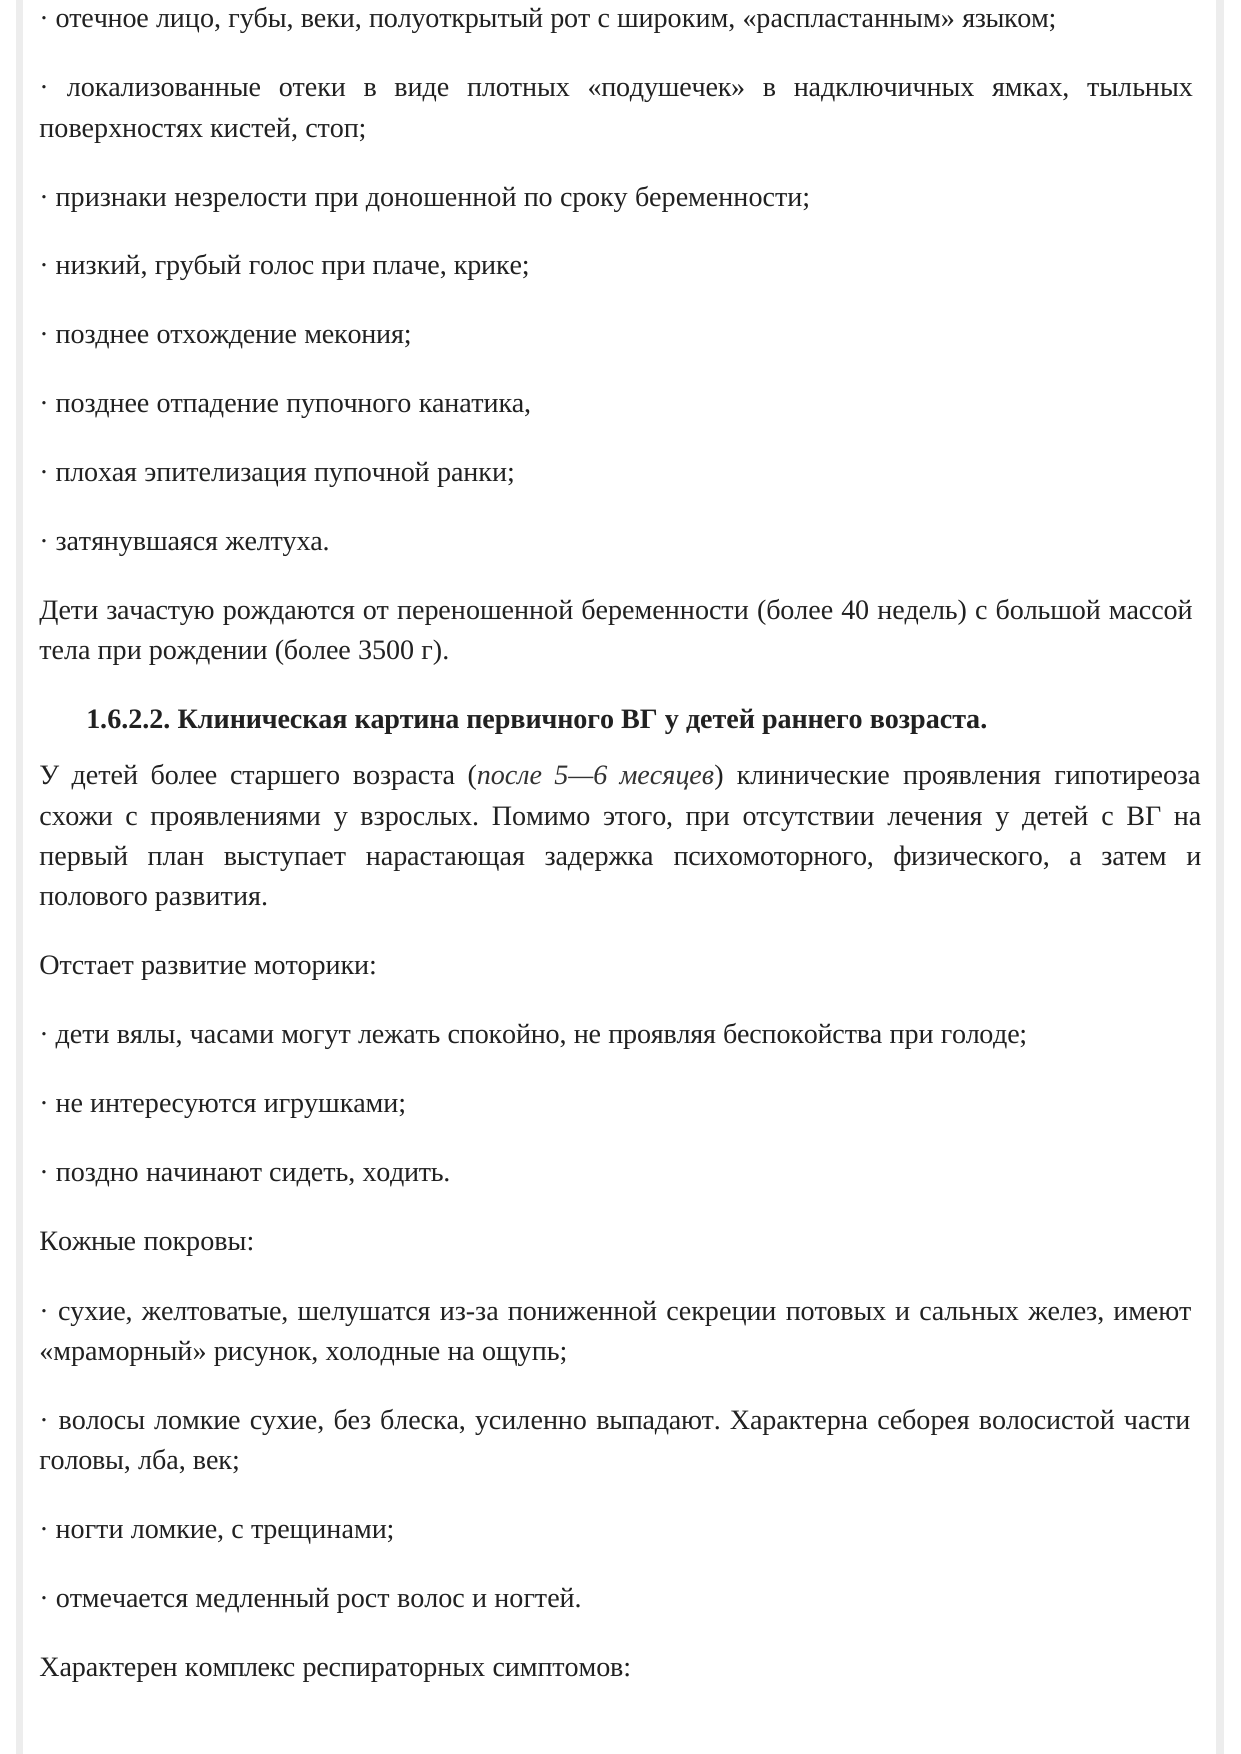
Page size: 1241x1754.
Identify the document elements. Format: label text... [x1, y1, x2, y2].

list отечное лицо, губы, веки, полуоткрытый рот с широким, «распластанным» языком; [39, 1, 1236, 34]
list низкий, грубый голос при плаче, крике; [39, 248, 1236, 281]
text Дети зачастую рождаются от переношенной беременности (более 40 недель) с большой массой тела при рождении (более 3500 г). [39, 593, 1201, 666]
list позднее отпадение пупочного канатика, [39, 386, 1236, 418]
list локализованные отеки в виде плотных «подушечек» в надключичных ямках, тыльных поверхностях кистей, стоп; [39, 70, 1201, 143]
list признаки незрелости при доношенной по сроку беременности; [39, 179, 1236, 212]
list не интересуются игрушками; [39, 1086, 1236, 1118]
text Отстает развитие моторики: [39, 948, 1236, 981]
text «мраморный» рисунок, холодные на ощупь; [39, 1334, 1236, 1367]
list отмечается медленный рост волос и ногтей. Характерен комплекс респираторных симптомов: [39, 1581, 633, 1682]
list плохая эпителизация пупочной ранки; [39, 455, 1236, 487]
list позднее отхождение мекония; [39, 317, 1236, 350]
subtitle Клиническая картина первичного ВГ у детей раннего возраста. [86, 702, 1236, 734]
list волосы ломкие сухие, без блеска, усиленно выпадают. Характерна себорея волосистой части головы, лба, век; [39, 1403, 1201, 1476]
list поздно начинают сидеть, ходить. Кожные покровы: [39, 1155, 451, 1256]
list ногти ломкие, с трещинами; [39, 1512, 1236, 1545]
text У детей более старшего возраста (после 5—6 месяцев) клинические проявления гипотиреоза схожи с проявлениями у взрослых. Помимо этого, при отсутствии лечения у детей с ВГ на первый план выступает нарастающая задержка психомоторного, физического, а затем и полового развития. [39, 758, 1201, 912]
list сухие, желтоватые, шелушатся из-за пониженной секреции потовых и сальных желез, имеют [39, 1293, 1236, 1326]
list дети вялы, часами могут лежать спокойно, не проявляя беспокойства при голоде; [39, 1017, 1236, 1049]
list затянувшаяся желтуха. [39, 524, 1236, 556]
